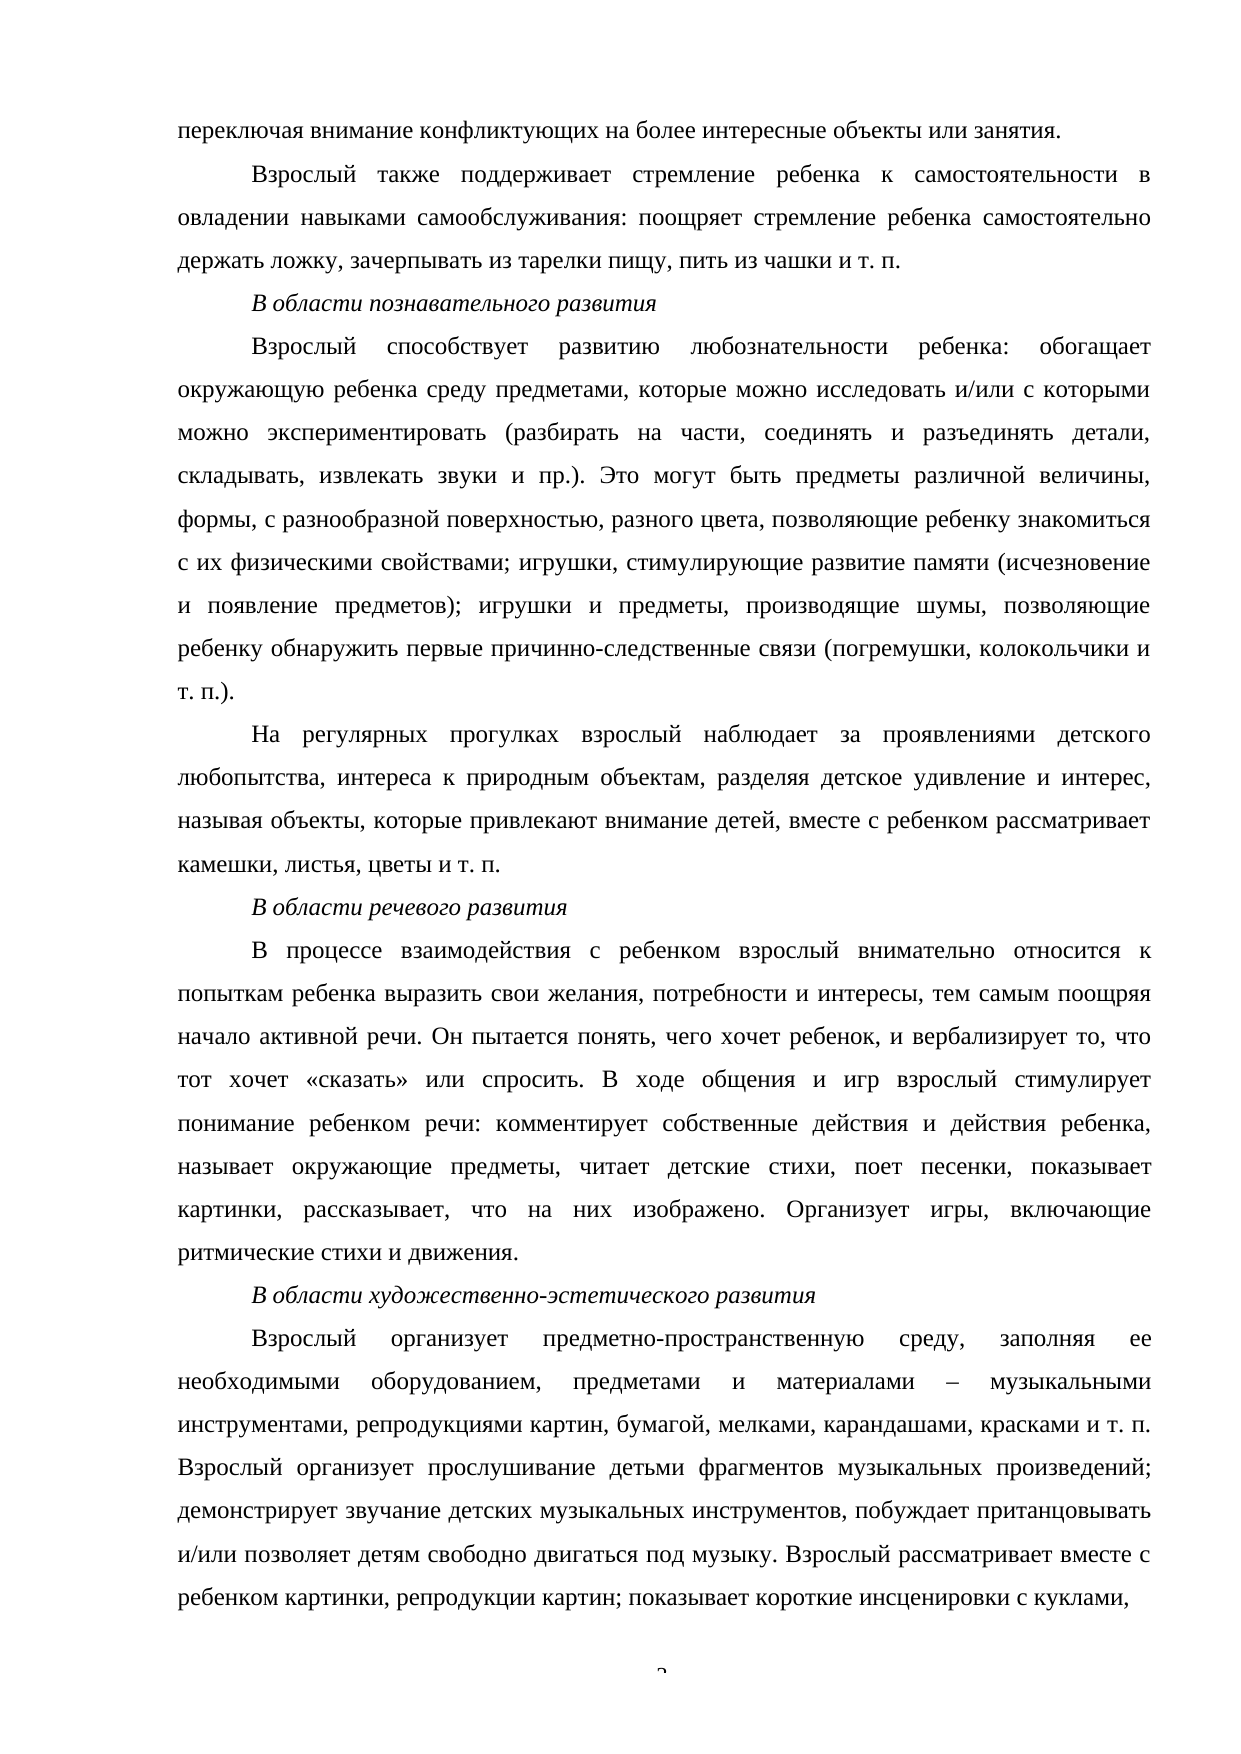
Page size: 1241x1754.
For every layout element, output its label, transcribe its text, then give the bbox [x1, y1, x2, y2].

text Взрослый способствует развитию любознательности ребенка: обогащает окружающую ребенка среду предметами, которые можно исследовать и/или с которыми можно экспериментировать (разбирать на части, соединять и разъединять детали, складывать, извлекать звуки и пр.). Это могут быть предметы различной величины, формы, с разнообразной поверхностью, разного цвета, позволяющие ребенку знакомиться с их физическими свойствами; игрушки, стимулирующие развитие памяти (исчезновение и появление предметов); игрушки и предметы, производящие шумы, позволяющие ребенку обнаружить первые причинно-следственные связи (погремушки, колокольчики и т. п.). [177, 331, 1152, 705]
text переключая внимание конфликтующих на более интересные объекты или занятия. [177, 115, 1163, 144]
text На регулярных прогулках взрослый наблюдает за проявлениями детского любопытства, интереса к природным объектам, разделяя детское удивление и интерес, называя объекты, которые привлекают внимание детей, вместе с ребенком рассматривает камешки, листья, цветы и т. п. [177, 719, 1152, 877]
text Взрослый организует предметно-пространственную среду, заполняя ее необходимыми оборудованием, предметами и материалами – музыкальными инструментами, репродукциями картин, бумагой, мелками, карандашами, красками и т. п. Взрослый организует прослушивание детьми фрагментов музыкальных произведений; демонстрирует звучание детских музыкальных инструментов, побуждает пританцовывать и/или позволяет детям свободно двигаться под музыку. Взрослый рассматривает вместе с ребенком картинки, репродукции картин; показывает короткие инсценировки с куклами, [177, 1323, 1152, 1611]
text В процессе взаимодействия с ребенком взрослый внимательно относится к попыткам ребенка выразить свои желания, потребности и интересы, тем самым поощряя начало активной речи. Он пытается понять, чего хочет ребенок, и вербализирует то, что тот хочет «сказать» или спросить. В ходе общения и игр взрослый стимулирует понимание ребенком речи: комментирует собственные действия и действия ребенка, называет окружающие предметы, читает детские стихи, поет песенки, показывает картинки, рассказывает, что на них изображено. Организует игры, включающие ритмические стихи и движения. [177, 935, 1152, 1266]
text В области познавательного развития [251, 288, 1163, 317]
text В области художественно-эстетического развития [251, 1280, 1163, 1309]
text В области речевого развития [251, 892, 1163, 921]
text Взрослый также поддерживает стремление ребенка к самостоятельности в овладении навыками самообслуживания: поощряет стремление ребенка самостоятельно держать ложку, зачерпывать из тарелки пищу, пить из чашки и т. п. [177, 159, 1152, 274]
